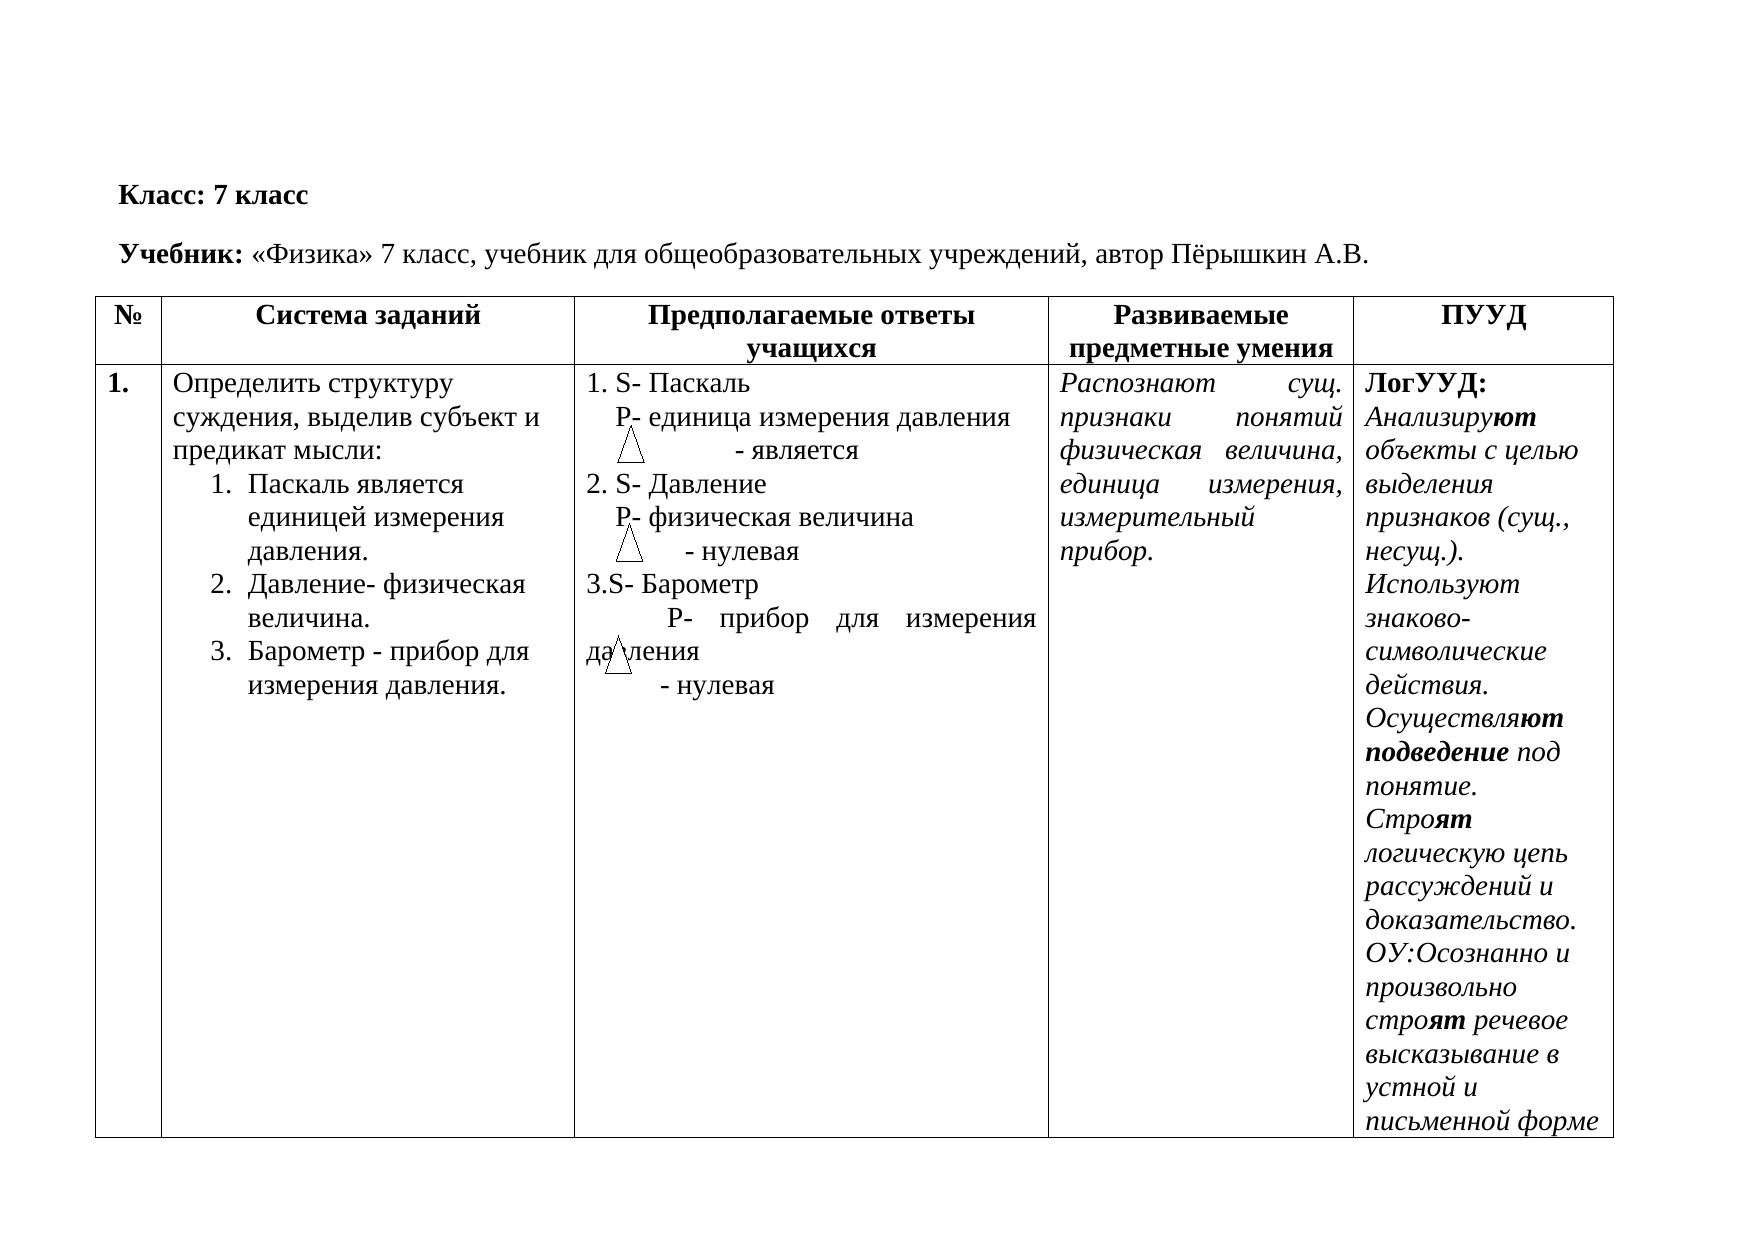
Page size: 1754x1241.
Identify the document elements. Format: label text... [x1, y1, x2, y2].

table_header Развиваемые предметные умения [1049, 297, 1353, 364]
table_cell 1. S- Паскаль P- единица измерения давления - является 2. S- Давление P- физическая величина - нулевая 3.S- Барометр P- прибор для измерения давления - нулевая [575, 365, 1048, 1137]
table_cell 1. [96, 365, 161, 1137]
table_header ПУУД [1354, 297, 1613, 364]
text Класс: 7 класс [118, 177, 1636, 211]
table_cell ЛогУУД: Анализируют объекты с целью выделения признаков (сущ., несущ.). Используют знаково-символические действия. Осуществляют подведение под понятие. Строят логическую цепь рассуждений и доказательство. ОУ:Осознанно и произвольно строят речевое высказывание в устной и письменной форме [1354, 365, 1613, 1137]
table_header № [96, 297, 161, 364]
table_header Предполагаемые ответы учащихся [575, 297, 1048, 364]
text Учебник: «Физика» 7 класс, учебник для общеобразовательных учреждений, автор Пёрышкин А.В. [118, 237, 1636, 270]
table_cell Распознают сущ. признаки понятий физическая величина, единица измерения, измерительный прибор. [1049, 365, 1353, 1137]
table_cell Определить структуру суждения, выделив субъект и предикат мысли: Паскаль является единицей измерения давления. Давление- физическая величина. Барометр - прибор для измерения давления. [162, 365, 574, 1137]
table_header Система заданий [162, 297, 574, 364]
